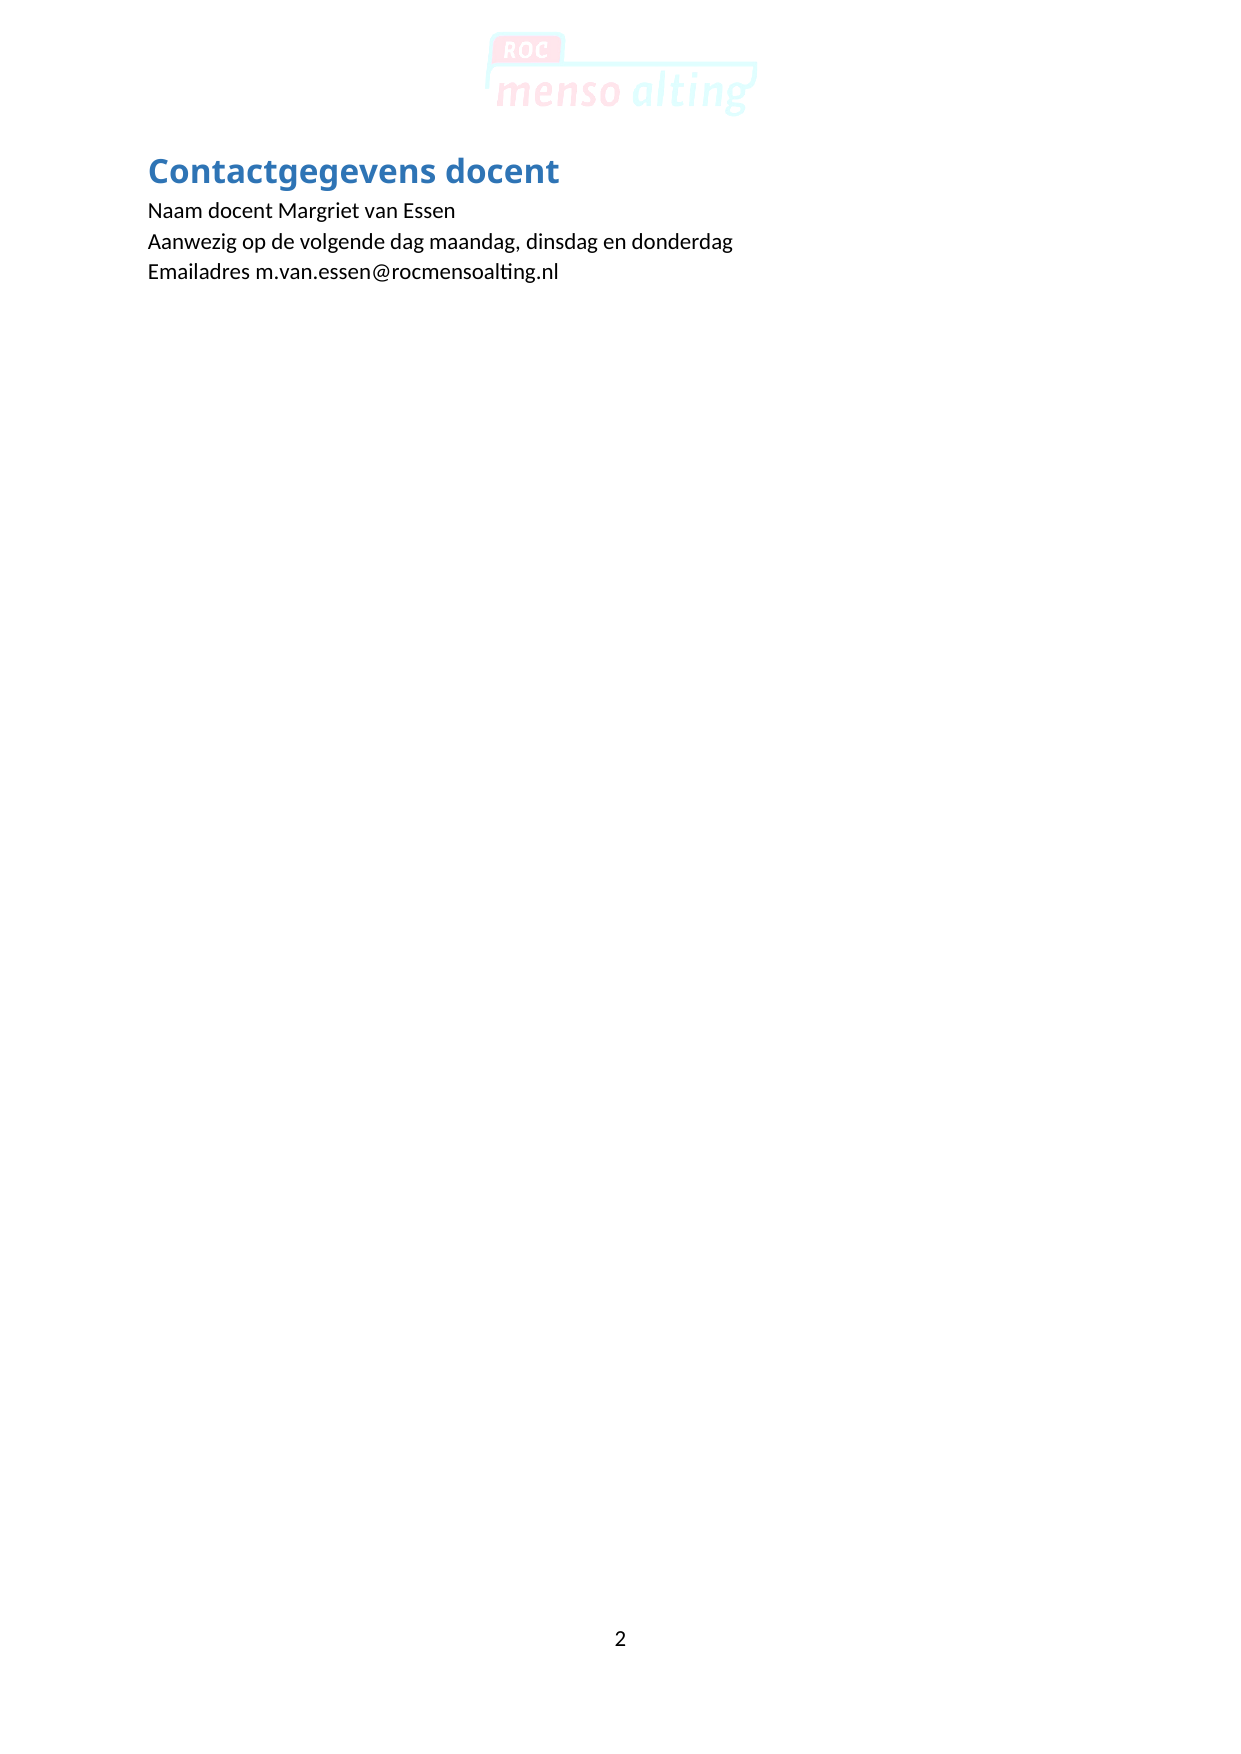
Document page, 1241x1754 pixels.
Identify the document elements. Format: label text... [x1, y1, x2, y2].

text Naam docent Margriet van Essen Aanwezig op de volgende dag maandag, dinsdag en donderdag Emailadres m.van.essen@rocmensoalting.nl [148, 197, 1093, 285]
subtitle Contactgegevens docent [148, 148, 1093, 193]
